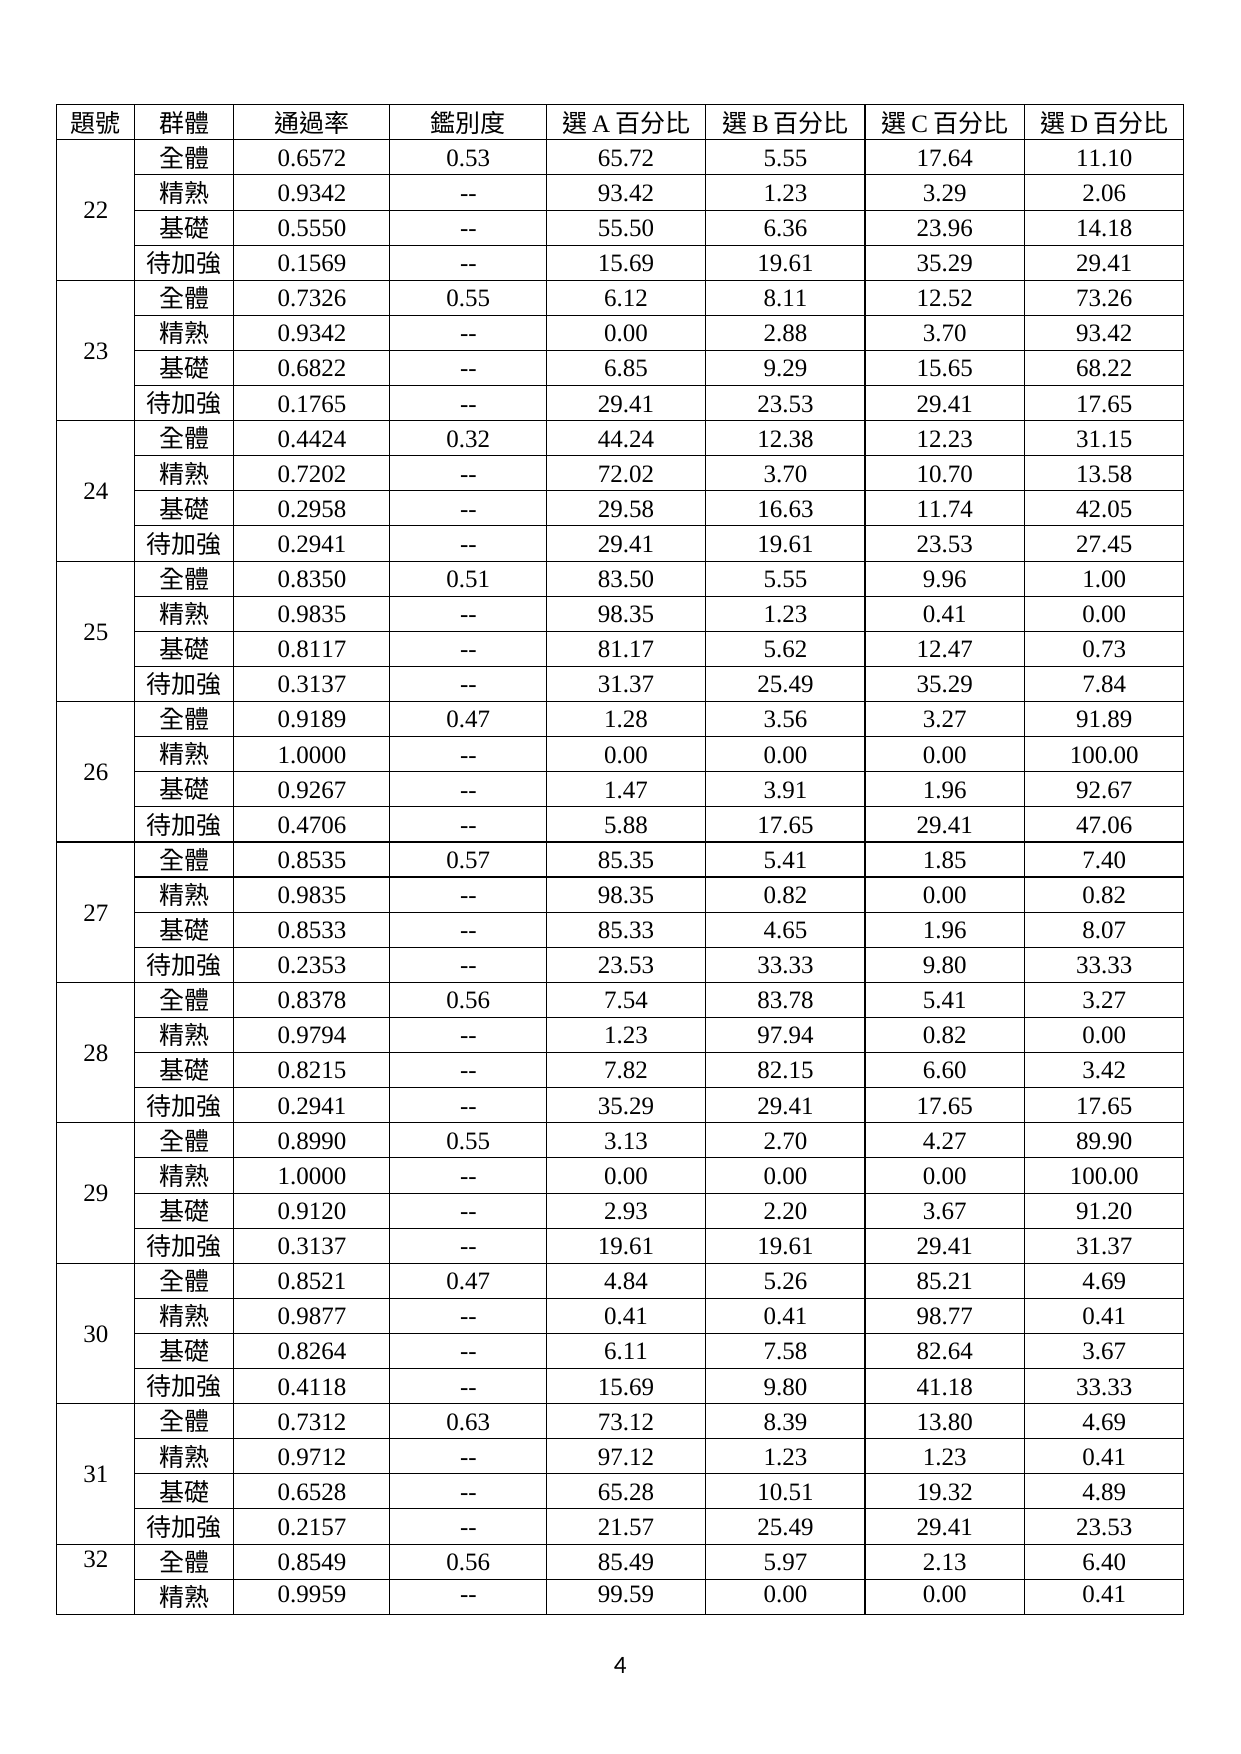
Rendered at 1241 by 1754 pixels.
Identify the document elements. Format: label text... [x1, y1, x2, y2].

table_cell 31.37 [1025, 1229, 1183, 1263]
table_cell 0.00 [866, 1158, 1024, 1192]
table_cell 17.65 [706, 807, 864, 841]
table_cell 35.29 [866, 667, 1024, 701]
table_cell 29.41 [866, 1229, 1024, 1263]
table_cell 0.63 [390, 1404, 546, 1438]
table_cell 1.85 [866, 843, 1024, 876]
table_cell 基礎 [135, 351, 233, 385]
table_cell 精熟 [135, 1439, 233, 1473]
table_cell 1.0000 [234, 737, 389, 771]
table_cell 精熟 [135, 878, 233, 912]
table_header 群體 [135, 105, 233, 139]
table_cell 28 [57, 983, 134, 1122]
table_cell 4.84 [547, 1264, 705, 1298]
table_cell 6.11 [547, 1334, 705, 1368]
table_cell 0.57 [390, 843, 546, 876]
table_cell 1.96 [866, 772, 1024, 806]
table_cell 待加強 [135, 807, 233, 841]
table_cell 待加強 [135, 1229, 233, 1263]
table_cell 27 [57, 843, 134, 982]
table_cell 41.18 [866, 1369, 1024, 1403]
table_cell 5.55 [706, 562, 864, 596]
table_cell 0.7202 [234, 456, 389, 490]
table_cell -- [390, 913, 546, 947]
table_cell 3.27 [866, 702, 1024, 736]
table_cell 0.6572 [234, 140, 389, 174]
table_cell -- [390, 491, 546, 525]
table_cell 35.29 [547, 1088, 705, 1122]
table_cell -- [390, 878, 546, 912]
table_cell 3.27 [1025, 983, 1183, 1017]
table_cell -- [390, 1369, 546, 1403]
table_cell 0.41 [1025, 1299, 1183, 1333]
table_cell -- [390, 1194, 546, 1227]
table_cell 3.29 [866, 175, 1024, 209]
table_cell 7.54 [547, 983, 705, 1017]
table_cell 9.80 [706, 1369, 864, 1403]
table_cell 7.40 [1025, 843, 1183, 876]
table_cell 1.23 [706, 1439, 864, 1473]
table_cell 15.65 [866, 351, 1024, 385]
table_cell 0.00 [866, 878, 1024, 912]
table_cell 0.6822 [234, 351, 389, 385]
table_cell 0.55 [390, 1123, 546, 1157]
table_cell 6.40 [1025, 1545, 1183, 1578]
table_cell 基礎 [135, 632, 233, 666]
table_cell 85.33 [547, 913, 705, 947]
table_cell -- [390, 807, 546, 841]
table_cell 0.4118 [234, 1369, 389, 1403]
table_cell 2.70 [706, 1123, 864, 1157]
table_cell 13.80 [866, 1404, 1024, 1438]
table_cell 基礎 [135, 211, 233, 244]
table_cell 0.32 [390, 421, 546, 455]
table_header 選A百分比 [547, 105, 705, 139]
table_cell 1.23 [706, 597, 864, 631]
table_cell 全體 [135, 1264, 233, 1298]
table_cell 0.9342 [234, 175, 389, 209]
table_cell 65.28 [547, 1474, 705, 1508]
table_cell 0.1569 [234, 246, 389, 280]
table_cell 29.41 [547, 526, 705, 561]
table_cell 3.42 [1025, 1053, 1183, 1087]
table_cell 31 [57, 1404, 134, 1543]
table_cell 14.18 [1025, 211, 1183, 244]
table_cell 91.89 [1025, 702, 1183, 736]
table_cell 5.41 [866, 983, 1024, 1017]
table_cell 基礎 [135, 1053, 233, 1087]
table_cell -- [390, 1474, 546, 1508]
table_cell 0.2941 [234, 526, 389, 561]
table_cell 0.00 [706, 1158, 864, 1192]
table_cell 精熟 [135, 1580, 233, 1614]
table_cell 全體 [135, 281, 233, 315]
table_cell 0.9794 [234, 1018, 389, 1052]
table_cell 0.4424 [234, 421, 389, 455]
table_cell 13.58 [1025, 456, 1183, 490]
table_cell 33.33 [1025, 1369, 1183, 1403]
table_cell 3.91 [706, 772, 864, 806]
table_cell 12.23 [866, 421, 1024, 455]
table_cell -- [390, 1509, 546, 1543]
table_cell 29.41 [706, 1088, 864, 1122]
table_cell -- [390, 316, 546, 350]
table_cell 1.23 [866, 1439, 1024, 1473]
table_header 題號 [57, 105, 134, 139]
table_cell 0.9189 [234, 702, 389, 736]
table_cell 0.2353 [234, 948, 389, 982]
table_cell 9.29 [706, 351, 864, 385]
table_cell 3.67 [1025, 1334, 1183, 1368]
table_cell -- [390, 632, 546, 666]
table_cell 4.89 [1025, 1474, 1183, 1508]
table_cell 1.96 [866, 913, 1024, 947]
table_cell 100.00 [1025, 737, 1183, 771]
table_cell 全體 [135, 1545, 233, 1578]
table_cell 8.11 [706, 281, 864, 315]
table_cell 0.41 [547, 1299, 705, 1333]
table_cell 19.61 [706, 526, 864, 561]
table_cell 0.8521 [234, 1264, 389, 1298]
table_cell 65.72 [547, 140, 705, 174]
table_cell 0.00 [547, 316, 705, 350]
table_cell 4.65 [706, 913, 864, 947]
table_cell 0.2157 [234, 1509, 389, 1543]
table_cell 35.29 [866, 246, 1024, 280]
table_cell 1.47 [547, 772, 705, 806]
table_cell 19.61 [706, 1229, 864, 1263]
table_cell 0.41 [1025, 1580, 1183, 1614]
table_cell 全體 [135, 562, 233, 596]
table_cell 基礎 [135, 913, 233, 947]
table_cell 2.06 [1025, 175, 1183, 209]
table_cell 6.60 [866, 1053, 1024, 1087]
table_cell 17.64 [866, 140, 1024, 174]
table_cell 0.8350 [234, 562, 389, 596]
table_cell 5.88 [547, 807, 705, 841]
table_cell 3.13 [547, 1123, 705, 1157]
table_cell 全體 [135, 702, 233, 736]
table_cell -- [390, 246, 546, 280]
table_cell 0.47 [390, 1264, 546, 1298]
table_cell 全體 [135, 421, 233, 455]
table_cell 47.06 [1025, 807, 1183, 841]
table_cell 83.50 [547, 562, 705, 596]
table_cell -- [390, 597, 546, 631]
table_cell 2.88 [706, 316, 864, 350]
table_cell 55.50 [547, 211, 705, 244]
table_cell 2.13 [866, 1545, 1024, 1578]
table_header 選D百分比 [1025, 105, 1183, 139]
table_cell 29.41 [866, 1509, 1024, 1543]
table_cell 0.56 [390, 1545, 546, 1578]
table_cell 25 [57, 562, 134, 701]
table_cell -- [390, 1299, 546, 1333]
table_cell 21.57 [547, 1509, 705, 1543]
table_cell 0.2941 [234, 1088, 389, 1122]
table_cell 33.33 [706, 948, 864, 982]
table_cell 82.15 [706, 1053, 864, 1087]
table_cell 0.8378 [234, 983, 389, 1017]
table_cell 44.24 [547, 421, 705, 455]
table_cell 待加強 [135, 246, 233, 280]
table_cell -- [390, 1158, 546, 1192]
table_cell 0.00 [866, 1580, 1024, 1614]
table_cell 0.41 [866, 597, 1024, 631]
table_cell 5.26 [706, 1264, 864, 1298]
table_cell 0.9712 [234, 1439, 389, 1473]
table_cell 0.41 [1025, 1439, 1183, 1473]
table_cell 85.49 [547, 1545, 705, 1578]
table_cell 基礎 [135, 1334, 233, 1368]
table_cell 3.70 [866, 316, 1024, 350]
table_cell 97.12 [547, 1439, 705, 1473]
table_cell 25.49 [706, 667, 864, 701]
table_cell 6.85 [547, 351, 705, 385]
table_cell 待加強 [135, 526, 233, 561]
table_cell 98.77 [866, 1299, 1024, 1333]
table_cell -- [390, 175, 546, 209]
table_cell 1.23 [547, 1018, 705, 1052]
table_cell 5.55 [706, 140, 864, 174]
table_cell 12.52 [866, 281, 1024, 315]
table_cell 0.00 [1025, 1018, 1183, 1052]
table_cell 3.67 [866, 1194, 1024, 1227]
table_cell 0.8549 [234, 1545, 389, 1578]
table_cell 全體 [135, 1404, 233, 1438]
table_cell 0.8117 [234, 632, 389, 666]
table_header 鑑別度 [390, 105, 546, 139]
table_cell 4.69 [1025, 1264, 1183, 1298]
table_cell -- [390, 667, 546, 701]
table_cell 31.37 [547, 667, 705, 701]
table_cell 5.62 [706, 632, 864, 666]
table_cell 92.67 [1025, 772, 1183, 806]
table_cell 全體 [135, 140, 233, 174]
table_cell 0.82 [1025, 878, 1183, 912]
table_cell 7.58 [706, 1334, 864, 1368]
table_cell 0.00 [866, 737, 1024, 771]
table_cell 待加強 [135, 1509, 233, 1543]
table_cell 0.00 [706, 1580, 864, 1614]
table_cell 32 [57, 1545, 134, 1614]
table_cell 5.97 [706, 1545, 864, 1578]
table_cell 42.05 [1025, 491, 1183, 525]
table_cell 23.53 [706, 386, 864, 420]
table_cell 0.53 [390, 140, 546, 174]
table_cell 0.82 [706, 878, 864, 912]
table_cell 0.9342 [234, 316, 389, 350]
table_cell 97.94 [706, 1018, 864, 1052]
table_cell 0.00 [1025, 597, 1183, 631]
table_cell 98.35 [547, 597, 705, 631]
table_cell 3.70 [706, 456, 864, 490]
table_cell 85.35 [547, 843, 705, 876]
table_cell 0.4706 [234, 807, 389, 841]
table_cell -- [390, 1229, 546, 1263]
table_cell 精熟 [135, 1018, 233, 1052]
table_cell 0.51 [390, 562, 546, 596]
table_cell 72.02 [547, 456, 705, 490]
table_cell 0.55 [390, 281, 546, 315]
table_cell 27.45 [1025, 526, 1183, 561]
table_header 通過率 [234, 105, 389, 139]
table_cell 19.61 [547, 1229, 705, 1263]
table_cell 7.84 [1025, 667, 1183, 701]
table_cell 23.53 [1025, 1509, 1183, 1543]
table_cell 0.2958 [234, 491, 389, 525]
table_cell 26 [57, 702, 134, 841]
table_cell 11.74 [866, 491, 1024, 525]
table_cell 93.42 [1025, 316, 1183, 350]
table_cell 0.9835 [234, 878, 389, 912]
table_cell 0.00 [706, 737, 864, 771]
table_cell 12.38 [706, 421, 864, 455]
table_cell 0.9120 [234, 1194, 389, 1227]
table_cell 29.58 [547, 491, 705, 525]
table_cell 17.65 [866, 1088, 1024, 1122]
table_cell -- [390, 456, 546, 490]
table_cell 0.9959 [234, 1580, 389, 1614]
table_cell -- [390, 1018, 546, 1052]
table_cell -- [390, 1580, 546, 1614]
table_cell 精熟 [135, 316, 233, 350]
table_cell 待加強 [135, 667, 233, 701]
table_cell 基礎 [135, 491, 233, 525]
table_cell 83.78 [706, 983, 864, 1017]
table_cell 基礎 [135, 772, 233, 806]
table_cell 0.8990 [234, 1123, 389, 1157]
table_cell 精熟 [135, 175, 233, 209]
table_cell 24 [57, 421, 134, 561]
table_cell 0.8215 [234, 1053, 389, 1087]
table_cell 0.56 [390, 983, 546, 1017]
table_cell 10.70 [866, 456, 1024, 490]
table_cell 0.8264 [234, 1334, 389, 1368]
table_cell 精熟 [135, 456, 233, 490]
table_cell 精熟 [135, 1158, 233, 1192]
table_cell 6.36 [706, 211, 864, 244]
table_cell -- [390, 351, 546, 385]
table_cell 1.23 [706, 175, 864, 209]
table_cell 4.27 [866, 1123, 1024, 1157]
table_cell 0.9835 [234, 597, 389, 631]
table_cell 0.5550 [234, 211, 389, 244]
table_cell 0.9267 [234, 772, 389, 806]
table_cell 29.41 [866, 386, 1024, 420]
table_cell 29.41 [1025, 246, 1183, 280]
table_header 選B百分比 [706, 105, 864, 139]
table_cell 15.69 [547, 246, 705, 280]
table_cell 29 [57, 1123, 134, 1263]
table_cell 0.8535 [234, 843, 389, 876]
table_cell 22 [57, 140, 134, 280]
table_cell 73.12 [547, 1404, 705, 1438]
table_cell 15.69 [547, 1369, 705, 1403]
table_cell -- [390, 1334, 546, 1368]
table_cell 待加強 [135, 1088, 233, 1122]
table_cell 2.93 [547, 1194, 705, 1227]
table_cell 1.0000 [234, 1158, 389, 1192]
table_cell 0.7312 [234, 1404, 389, 1438]
table_cell 2.20 [706, 1194, 864, 1227]
table_cell 0.73 [1025, 632, 1183, 666]
table_cell -- [390, 948, 546, 982]
table_cell 23.53 [547, 948, 705, 982]
table_cell 9.96 [866, 562, 1024, 596]
table_cell -- [390, 526, 546, 561]
table_cell 93.42 [547, 175, 705, 209]
table_cell 23 [57, 281, 134, 420]
table_cell 85.21 [866, 1264, 1024, 1298]
table_cell 4.69 [1025, 1404, 1183, 1438]
table_cell 17.65 [1025, 1088, 1183, 1122]
table_cell 10.51 [706, 1474, 864, 1508]
table_cell 3.56 [706, 702, 864, 736]
table_cell 98.35 [547, 878, 705, 912]
table_cell 待加強 [135, 1369, 233, 1403]
table_cell 待加強 [135, 386, 233, 420]
table_cell 8.07 [1025, 913, 1183, 947]
table_cell 0.7326 [234, 281, 389, 315]
table_cell 1.28 [547, 702, 705, 736]
table_cell 0.9877 [234, 1299, 389, 1333]
table_header 選C百分比 [866, 105, 1024, 139]
table_cell 5.41 [706, 843, 864, 876]
table_cell 0.82 [866, 1018, 1024, 1052]
table_cell -- [390, 211, 546, 244]
table_cell -- [390, 386, 546, 420]
table_cell 11.10 [1025, 140, 1183, 174]
table_cell 0.6528 [234, 1474, 389, 1508]
table_cell 23.53 [866, 526, 1024, 561]
table_cell 0.47 [390, 702, 546, 736]
table_cell 82.64 [866, 1334, 1024, 1368]
table_cell 0.00 [547, 737, 705, 771]
table_cell 33.33 [1025, 948, 1183, 982]
table_cell 29.41 [547, 386, 705, 420]
table_cell 0.3137 [234, 1229, 389, 1263]
table_cell 基礎 [135, 1194, 233, 1227]
table_cell 9.80 [866, 948, 1024, 982]
table_cell -- [390, 1439, 546, 1473]
table_cell 31.15 [1025, 421, 1183, 455]
table_cell 17.65 [1025, 386, 1183, 420]
table_cell 精熟 [135, 737, 233, 771]
table_cell 99.59 [547, 1580, 705, 1614]
table_cell 1.00 [1025, 562, 1183, 596]
table_cell -- [390, 1053, 546, 1087]
table_cell 精熟 [135, 1299, 233, 1333]
table_cell 7.82 [547, 1053, 705, 1087]
table_cell 基礎 [135, 1474, 233, 1508]
table_cell 25.49 [706, 1509, 864, 1543]
table_cell 6.12 [547, 281, 705, 315]
table_cell 23.96 [866, 211, 1024, 244]
table_cell 全體 [135, 1123, 233, 1157]
table_cell 精熟 [135, 597, 233, 631]
table_cell 19.61 [706, 246, 864, 280]
table_cell 全體 [135, 843, 233, 876]
table_cell 19.32 [866, 1474, 1024, 1508]
table_cell 73.26 [1025, 281, 1183, 315]
table_cell 16.63 [706, 491, 864, 525]
table_cell -- [390, 1088, 546, 1122]
table_cell 91.20 [1025, 1194, 1183, 1227]
table_cell -- [390, 772, 546, 806]
table_cell 81.17 [547, 632, 705, 666]
table_cell 30 [57, 1264, 134, 1403]
table_cell 12.47 [866, 632, 1024, 666]
table_cell 29.41 [866, 807, 1024, 841]
table_cell 68.22 [1025, 351, 1183, 385]
table_cell 0.00 [547, 1158, 705, 1192]
table_cell 全體 [135, 983, 233, 1017]
table_cell 0.3137 [234, 667, 389, 701]
table_cell 0.41 [706, 1299, 864, 1333]
table_cell -- [390, 737, 546, 771]
table_cell 0.8533 [234, 913, 389, 947]
table_cell 89.90 [1025, 1123, 1183, 1157]
table_cell 8.39 [706, 1404, 864, 1438]
table_cell 100.00 [1025, 1158, 1183, 1192]
table_cell 0.1765 [234, 386, 389, 420]
table_cell 待加強 [135, 948, 233, 982]
